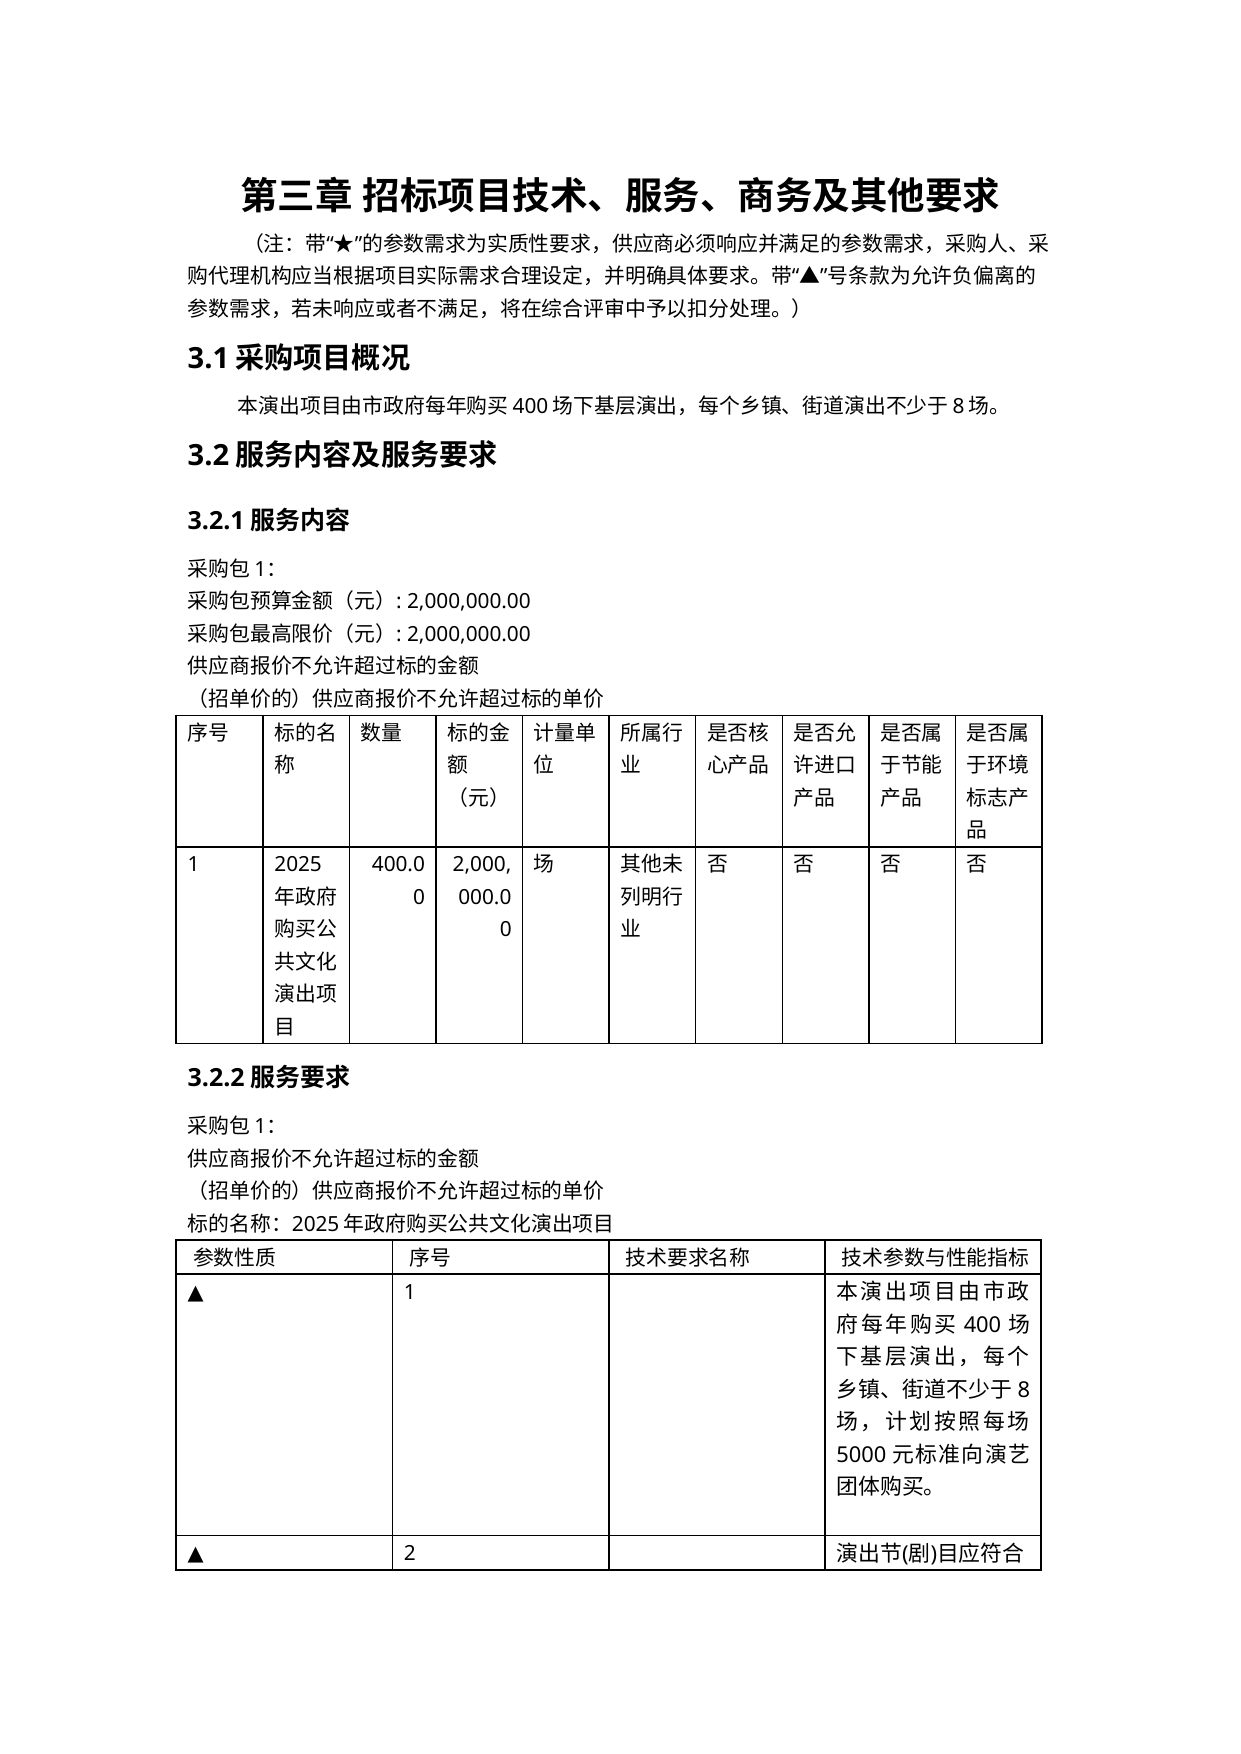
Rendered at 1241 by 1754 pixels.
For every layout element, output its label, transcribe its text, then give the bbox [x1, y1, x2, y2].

text 采购包1： [187, 552, 1053, 584]
table_cell 其他未列明行业 [610, 848, 695, 1043]
table_header 标的名称 [264, 716, 349, 846]
table_header 是否属于环境标志产品 [956, 716, 1041, 846]
table_header 计量单位 [523, 716, 608, 846]
text 采购包预算金额（元）: 2,000,000.00 [187, 584, 1053, 617]
table_cell 本演出项目由市政府每年购买400场下基层演出，每个乡镇、街道不少于8场，计划按照每场5000元标准向演艺团体购买。 [826, 1275, 1040, 1535]
table_header 参数性质 [177, 1241, 392, 1273]
table_cell [610, 1275, 824, 1535]
text （招单价的）供应商报价不允许超过标的单价 [187, 682, 1053, 714]
text 标的名称：2025年政府购买公共文化演出项目 [187, 1207, 1053, 1239]
table_cell 否 [870, 848, 955, 1043]
text 采购包1： [187, 1109, 1053, 1142]
table_header 是否核心产品 [696, 716, 782, 846]
table_header 数量 [350, 716, 435, 846]
table_cell [610, 1536, 824, 1569]
table_header 技术要求名称 [610, 1241, 824, 1273]
table_cell 400.00 [350, 848, 435, 1043]
table_cell 1 [177, 848, 262, 1043]
table_header 是否允许进口产品 [783, 716, 868, 846]
table_header 序号 [177, 716, 262, 846]
table_header 是否属于节能产品 [870, 716, 955, 846]
table_cell ▲ [177, 1536, 392, 1569]
table_header 序号 [393, 1241, 608, 1273]
text 供应商报价不允许超过标的金额 [187, 1142, 1053, 1174]
table_cell ▲ [177, 1275, 392, 1535]
table_cell 2 [393, 1536, 608, 1569]
table_cell 1 [393, 1275, 608, 1535]
text 本演出项目由市政府每年购买400场下基层演出，每个乡镇、街道演出不少于8场。 [187, 389, 1053, 422]
text 3.2服务内容及服务要求 [187, 422, 1053, 487]
table_header 标的金额 （元） [437, 716, 522, 846]
text 第三章 招标项目技术、服务、商务及其他要求 [187, 162, 1053, 227]
table_header 技术参数与性能指标 [826, 1241, 1040, 1273]
table_cell 场 [523, 848, 608, 1043]
text 3.2.1服务内容 [187, 487, 1053, 552]
text 采购包最高限价（元）: 2,000,000.00 [187, 617, 1053, 649]
table_header 所属行业 [610, 716, 695, 846]
table_cell 否 [696, 848, 782, 1043]
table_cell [826, 1536, 1040, 1569]
table_cell 否 [956, 848, 1041, 1043]
table_cell 2025年政府购买公共文化演出项目 [264, 848, 349, 1043]
text （注：带“★”的参数需求为实质性要求，供应商必须响应并满足的参数需求，采购人、采购代理机构应当根据项目实际需求合理设定，并明确具体要求。带“▲”号条款为允许负偏离的参数需求，若未响应或者不满足，将在综合评审中予以扣分处理。） [187, 227, 1053, 324]
text （招单价的）供应商报价不允许超过标的单价 [187, 1174, 1053, 1207]
table_cell 否 [783, 848, 868, 1043]
text 3.1采购项目概况 [187, 324, 1053, 389]
text 3.2.2服务要求 [187, 1044, 1053, 1109]
table_cell 2,000,000.00 [437, 848, 522, 1043]
text 供应商报价不允许超过标的金额 [187, 649, 1053, 682]
